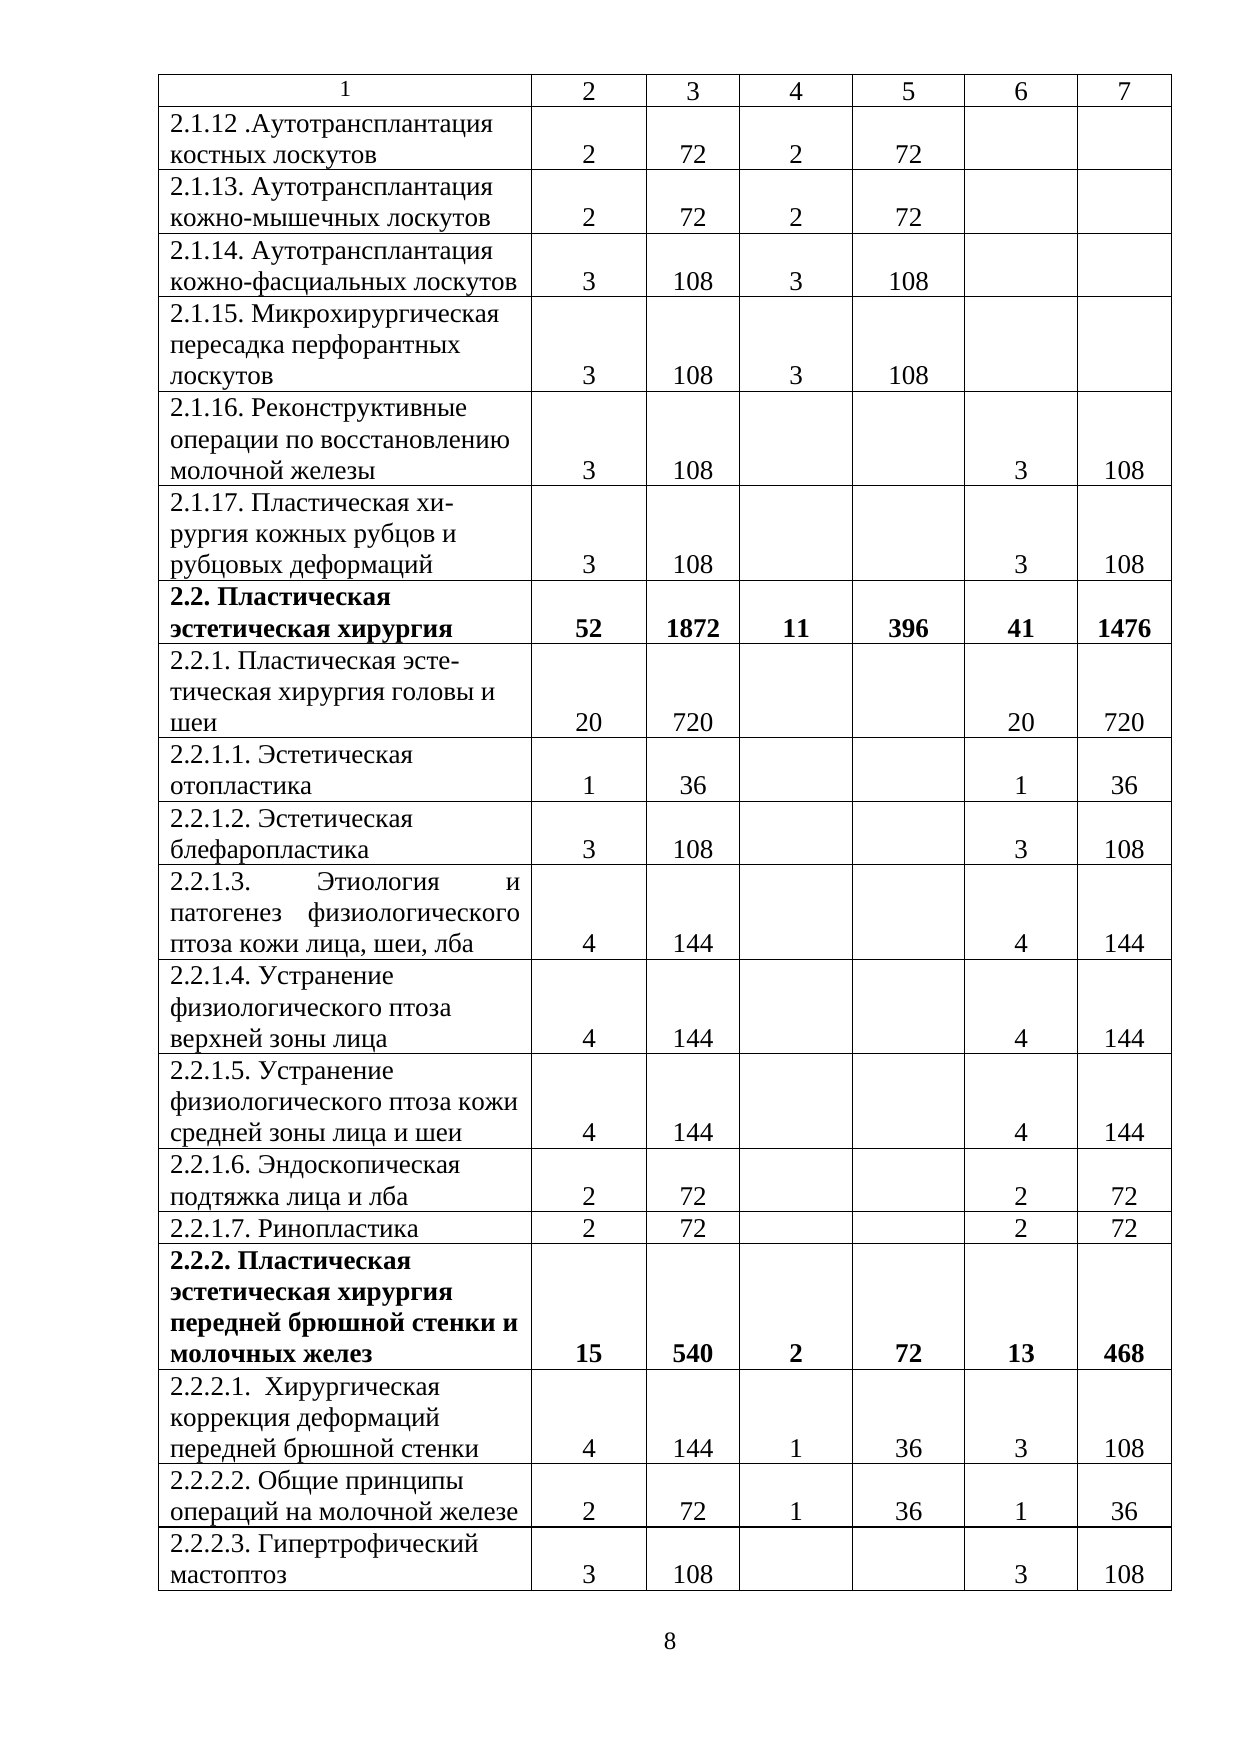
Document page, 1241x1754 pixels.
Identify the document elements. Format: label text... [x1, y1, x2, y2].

table_cell 1 [965, 1464, 1077, 1526]
table_cell [853, 865, 964, 958]
table_cell 2 [740, 1244, 852, 1368]
table_cell 2.1.12 .Аутотрансплантация костных лоскутов [159, 107, 531, 169]
table_cell 2.1.15. Микрохирургическая пересадка перфорантных лоскутов [159, 297, 531, 391]
table_cell 540 [647, 1244, 739, 1368]
table_cell 72 [853, 107, 964, 169]
table_cell 2 [532, 1464, 646, 1526]
table_cell 108 [853, 297, 964, 391]
table_cell 3 [740, 297, 852, 391]
table_cell 3 [532, 1528, 646, 1590]
table_cell 2.1.14. Аутотрансплантация кожно-фасциальных лоскутов [159, 234, 531, 296]
table_cell [853, 960, 964, 1053]
table_cell 2 [740, 170, 852, 233]
table_cell [740, 392, 852, 485]
table_cell 52 [532, 581, 646, 643]
table_cell 36 [1078, 738, 1171, 801]
table_cell 72 [647, 1464, 739, 1526]
table_cell 4 [532, 960, 646, 1053]
table_cell [1078, 170, 1171, 233]
table_cell 4 [965, 960, 1077, 1053]
table_cell 144 [1078, 960, 1171, 1053]
table_cell [740, 1149, 852, 1211]
table_cell [965, 107, 1077, 169]
table_cell 72 [1078, 1149, 1171, 1211]
table_cell 108 [1078, 392, 1171, 485]
table_cell 72 [853, 170, 964, 233]
table_cell 2.1.13. Аутотрансплантация кожно-мышечных лоскутов [159, 170, 531, 233]
table_cell 1872 [647, 581, 739, 643]
table_cell 4 [740, 75, 852, 106]
table_cell 3 [965, 486, 1077, 579]
table_cell 1 [965, 738, 1077, 801]
table_cell 1 [159, 75, 531, 106]
table_cell 3 [532, 297, 646, 391]
table_cell [853, 802, 964, 864]
table_cell 2.2.1.2. Эстетическая блефаропластика [159, 802, 531, 864]
table_cell 2 [532, 107, 646, 169]
table_cell 108 [647, 802, 739, 864]
table_cell [1078, 234, 1171, 296]
table_cell [965, 234, 1077, 296]
table_cell 1 [740, 1464, 852, 1526]
table_cell 11 [740, 581, 852, 643]
table_cell [965, 170, 1077, 233]
table_cell 2.2.2.2. Общие принципы операций на молочной железе [159, 1464, 531, 1526]
table_cell 20 [532, 644, 646, 737]
table_cell 144 [647, 1370, 739, 1463]
table_cell 41 [965, 581, 1077, 643]
table_cell [853, 738, 964, 801]
table_cell 72 [647, 107, 739, 169]
table_cell [740, 486, 852, 579]
table_cell 36 [853, 1370, 964, 1463]
table_cell 3 [532, 486, 646, 579]
table_cell 3 [532, 234, 646, 296]
table_cell 108 [647, 392, 739, 485]
table_cell 720 [1078, 644, 1171, 737]
table_cell 3 [965, 392, 1077, 485]
table_cell 108 [1078, 486, 1171, 579]
table_cell 4 [965, 1054, 1077, 1147]
table_cell 2.2.2.3. Гипертрофический мастоптоз [159, 1528, 531, 1590]
table_cell 2.1.17. Пластическая хирургия кожных рубцов и рубцовых деформаций [159, 486, 531, 579]
table_cell 720 [647, 644, 739, 737]
table_cell [740, 1054, 852, 1147]
table_cell 144 [647, 865, 739, 958]
table_cell [740, 644, 852, 737]
table_cell [853, 1149, 964, 1211]
table_cell 3 [740, 234, 852, 296]
table_cell 2 [532, 1149, 646, 1211]
table_cell 3 [647, 75, 739, 106]
table_cell 4 [965, 865, 1077, 958]
table_cell 144 [1078, 1054, 1171, 1147]
table_cell 2.2.1.1. Эстетическая отопластика [159, 738, 531, 801]
table_cell 2.2.1. Пластическая эстетическая хирургия головы и шеи [159, 644, 531, 737]
table_cell [853, 1528, 964, 1590]
table_cell 1476 [1078, 581, 1171, 643]
table_cell 2.2.2.1. Хирургическая коррекция деформаций передней брюшной стенки [159, 1370, 531, 1463]
table_cell 4 [532, 1370, 646, 1463]
table_cell 2.1.16. Реконструктивные операции по восстановлению молочной железы [159, 392, 531, 485]
table_cell 36 [853, 1464, 964, 1526]
table_cell 396 [853, 581, 964, 643]
table_cell 2.2.1.4. Устранение физиологического птоза верхней зоны лица [159, 960, 531, 1053]
table_cell 2 [532, 1212, 646, 1243]
table_cell 36 [1078, 1464, 1171, 1526]
table_cell [853, 644, 964, 737]
table_cell [965, 297, 1077, 391]
table_cell [740, 1212, 852, 1243]
table_cell 2.2.1.3. Этиология и патогенез физиологического птоза кожи лица, шеи, лба [159, 865, 531, 958]
table_cell 3 [965, 1370, 1077, 1463]
table_cell 2 [740, 107, 852, 169]
table_cell [740, 802, 852, 864]
table_cell 20 [965, 644, 1077, 737]
table_cell 2.2.1.7. Ринопластика [159, 1212, 531, 1243]
table_cell [740, 738, 852, 801]
table_cell [853, 486, 964, 579]
table_cell 468 [1078, 1244, 1171, 1368]
table_cell 3 [965, 802, 1077, 864]
table_cell [853, 1054, 964, 1147]
table_cell 108 [647, 486, 739, 579]
table_cell 108 [647, 234, 739, 296]
table_cell 72 [647, 1149, 739, 1211]
table_cell [1078, 107, 1171, 169]
table_cell 2 [532, 75, 646, 106]
table_cell 108 [1078, 1528, 1171, 1590]
table_cell 5 [853, 75, 964, 106]
table_cell [853, 392, 964, 485]
table_cell 1 [532, 738, 646, 801]
table_cell 72 [853, 1244, 964, 1368]
table_cell 1 [740, 1370, 852, 1463]
table_cell 2.2.1.5. Устранение физиологического птоза кожи средней зоны лица и шеи [159, 1054, 531, 1147]
table_cell 2.2.2. Пластическая эстетическая хирургия передней брюшной стенки и молочных желез [159, 1244, 531, 1368]
table_cell 2 [965, 1212, 1077, 1243]
table_cell 13 [965, 1244, 1077, 1368]
table_cell 144 [1078, 865, 1171, 958]
table_cell 2 [532, 170, 646, 233]
table_cell 15 [532, 1244, 646, 1368]
table_cell 3 [532, 802, 646, 864]
table_cell 2.2.1.6. Эндоскопическая подтяжка лица и лба [159, 1149, 531, 1211]
table_cell 108 [647, 1528, 739, 1590]
table_cell 6 [965, 75, 1077, 106]
table_cell [740, 1528, 852, 1590]
table_cell 36 [647, 738, 739, 801]
table_cell [1078, 297, 1171, 391]
table_cell 2.2. Пластическая эстетическая хирургия [159, 581, 531, 643]
table_cell [853, 1212, 964, 1243]
table_cell 7 [1078, 75, 1171, 106]
table_cell 72 [1078, 1212, 1171, 1243]
table_cell 108 [1078, 802, 1171, 864]
table_cell 144 [647, 1054, 739, 1147]
table_cell 72 [647, 1212, 739, 1243]
table_cell 3 [965, 1528, 1077, 1590]
table_cell 3 [532, 392, 646, 485]
table_cell 2 [965, 1149, 1077, 1211]
table_cell 4 [532, 1054, 646, 1147]
table_cell [740, 960, 852, 1053]
table_cell 4 [532, 865, 646, 958]
table_cell 108 [1078, 1370, 1171, 1463]
table_cell 72 [647, 170, 739, 233]
table_cell 108 [647, 297, 739, 391]
table_cell [740, 865, 852, 958]
table_cell 108 [853, 234, 964, 296]
table_cell 144 [647, 960, 739, 1053]
